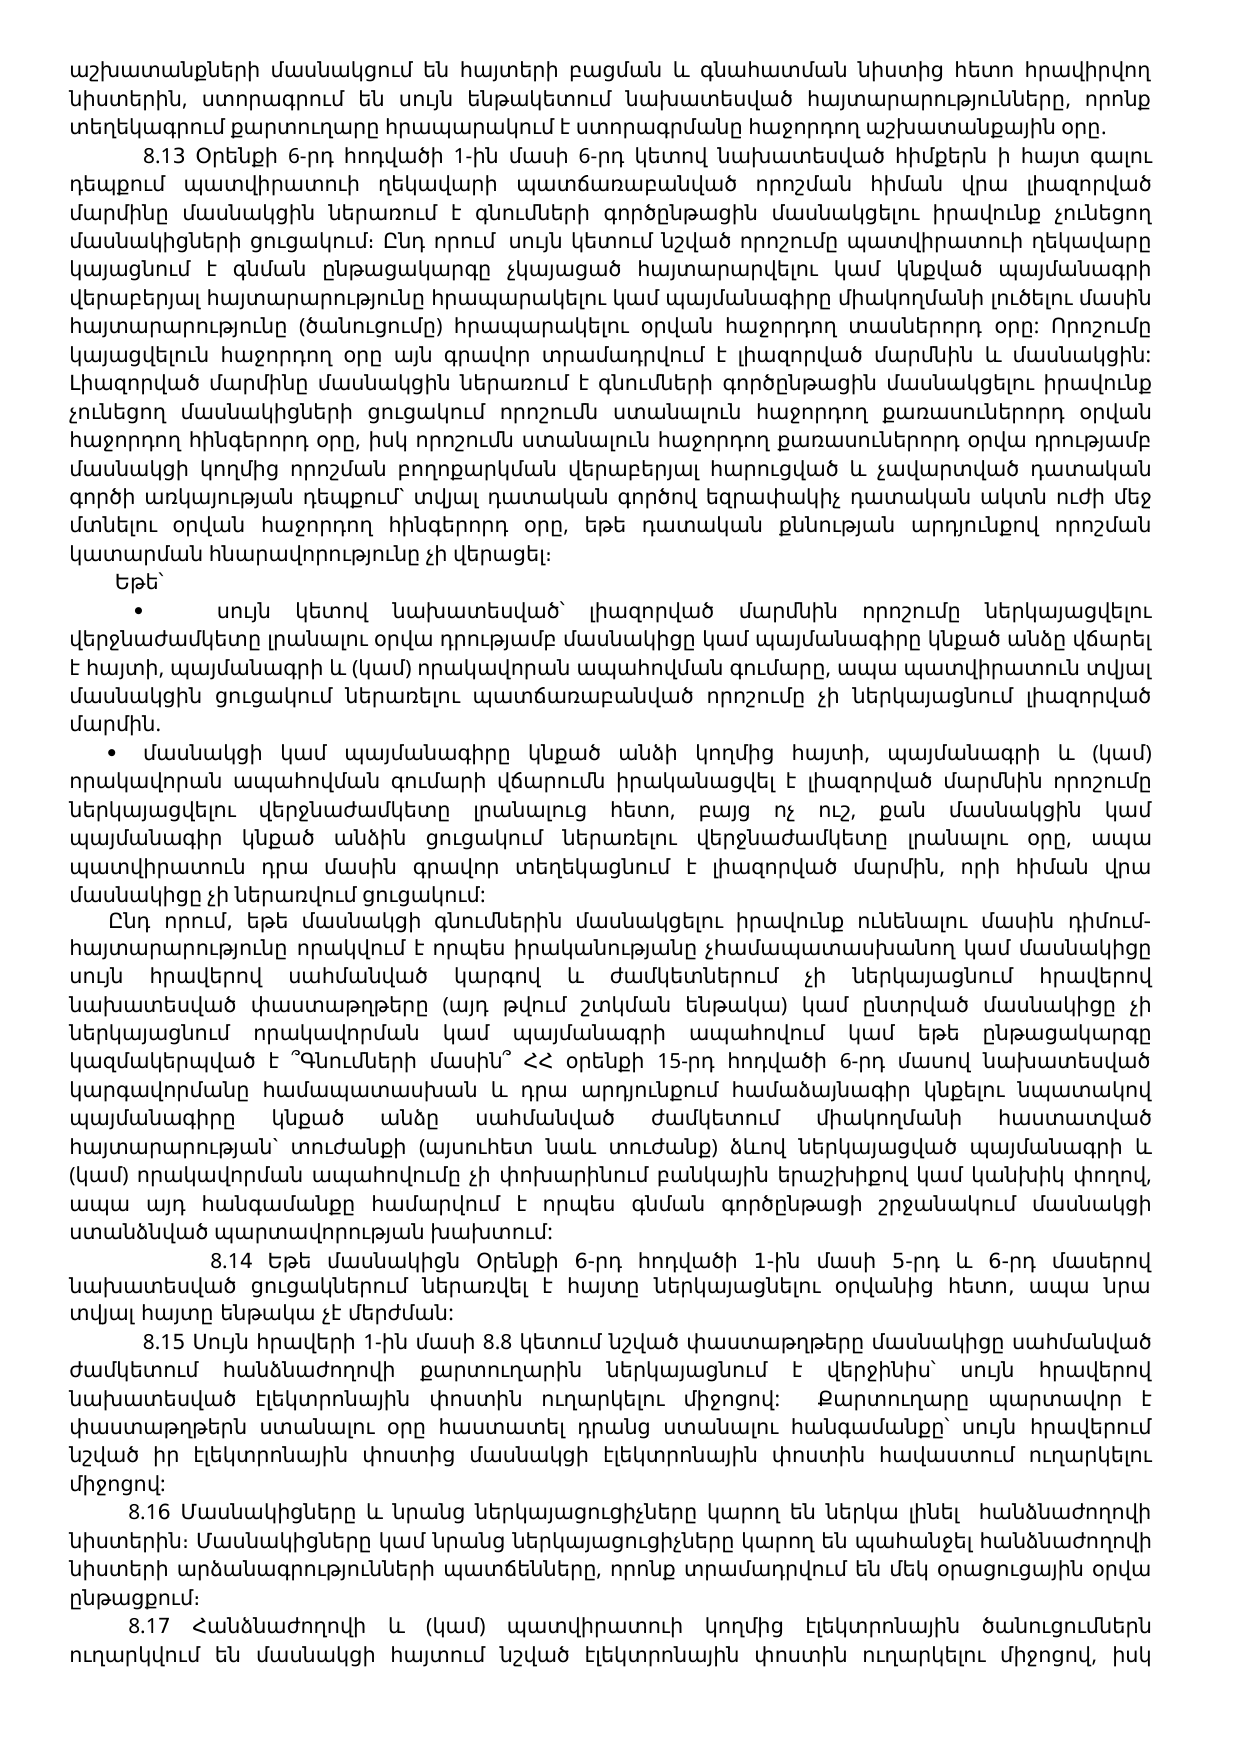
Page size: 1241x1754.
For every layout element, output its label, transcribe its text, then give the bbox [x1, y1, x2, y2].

list սույն կետով նախատեսված՝ լիազորված մարմնին որոշումը ներկայացվելու վերջնաժամկետը լրանալու օրվա դրությամբ մասնակիցը կամ պայմանագիրը կնքած անձը վճարել է հայտի, պայմանագրի և (կամ) որակավորան ապահովման գումարը, ապա պատվիրատուն տվյալ մասնակցին ցուցակում ներառելու պատճառաբանված որոշումը չի ներկայացնում լիազորված մարմին. [69, 596, 1152, 738]
text 8.13 Օրենքի 6-րդ հոդվածի 1-ին մասի 6-րդ կետով նախատեսված հիմքերն ի հայտ գալու դեպքում պատվիրատուի ղեկավարի պատճառաբանված որոշման հիման վրա լիազորված մարմինը մասնակցին ներառում է գնումների գործընթացին մասնակցելու իրավունք չունեցող մասնակիցների ցուցակում։ Ընդ որում սույն կետում նշված որոշումը պատվիրատուի ղեկավարը կայացնում է գնման ընթացակարգը չկայացած հայտարարվելու կամ կնքված պայմանագրի վերաբերյալ հայտարարությունը հրապարակելու կամ պայմանագիրը միակողմանի լուծելու մասին հայտարարությունը (ծանուցումը) հրապարակելու օրվան հաջորդող տասներորդ օրը: Որոշումը կայացվելուն հաջորդող օրը այն գրավոր տրամադրվում է լիազորված մարմնին և մասնակցին: Լիազորված մարմինը մասնակցին ներառում է գնումների գործընթացին մասնակցելու իրավունք չունեցող մասնակիցների ցուցակում որոշումն ստանալուն հաջորդող քառասուներորդ օրվան հաջորդող հինգերորդ օրը, իսկ որոշումն ստանալուն հաջորդող քառասուներորդ օրվա դրությամբ մասնակցի կողմից որոշման բողոքարկման վերաբերյալ հարուցված և չավարտված դատական գործի առկայության դեպքում` տվյալ դատական գործով եզրափակիչ դատական ակտն ուժի մեջ մտնելու օրվան հաջորդող հինգերորդ օրը, եթե դատական քննության արդյունքով որոշման կատարման հնարավորությունը չի վերացել։ [69, 141, 1152, 567]
text 8.14 Եթե մասնակիցն Օրենքի 6-րդ հոդվածի 1-ին մասի 5-րդ և 6-րդ մասերով նախատեսված ցուցակներում ներառվել է հայտը ներկայացնելու օրվանից հետո, ապա նրա տվյալ հայտը ենթակա չէ մերժման: [69, 1246, 1152, 1327]
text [69, 1611, 1152, 1668]
list մասնակցի կամ պայմանագիրը կնքած անձի կողմից հայտի, պայմանագրի և (կամ) որակավորան ապահովման գումարի վճարումն իրականացվել է լիազորված մարմնին որոշումը ներկայացվելու վերջնաժամկետը լրանալուց հետո, բայց ոչ ուշ, քան մասնակցին կամ պայմանագիր կնքած անձին ցուցակում ներառելու վերջնաժամկետը լրանալու օրը, ապա պատվիրատուն դրա մասին գրավոր տեղեկացնում է լիազորված մարմին, որի հիման վրա մասնակիցը չի ներառվում ցուցակում: [69, 738, 1152, 909]
text 8.15 Սույն հրավերի 1-ին մասի 8.8 կետում նշված փաստաթղթերը մասնակիցը սահմանված ժամկետում հանձնաժողովի քարտուղարին ներկայացնում է վերջինիս՝ սույն հրավերով նախատեսված էլեկտրոնային փոստին ուղարկելու միջոցով: Քարտուղարը պարտավոր է փաստաթղթերն ստանալու օրը հաստատել դրանց ստանալու հանգամանքը՝ սույն հրավերում նշված իր էլեկտրոնային փոստից մասնակցի էլեկտրոնային փոստին հավաստում ուղարկելու միջոցով: [69, 1327, 1152, 1497]
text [69, 56, 1152, 141]
text 8.16 Մասնակիցները և նրանց ներկայացուցիչները կարող են ներկա լինել հանձնաժողովի նիստերին։ Մասնակիցները կամ նրանց ներկայացուցիչները կարող են պահանջել հանձնաժողովի նիստերի արձանագրությունների պատճենները, որոնք տրամադրվում են մեկ օրացուցային օրվա ընթացքում։ [69, 1497, 1152, 1611]
text Ընդ որում, եթե մասնակցի գնումներին մասնակցելու իրավունք ունենալու մասին դիմում-հայտարարությունը որակվում է որպես իրականությանը չհամապատասխանող կամ մասնակիցը սույն հրավերով սահմանված կարգով և ժամկետներում չի ներկայացնում հրավերով նախատեսված փաստաթղթերը (այդ թվում շտկման ենթակա) կամ ընտրված մասնակիցը չի ներկայացնում որակավորման կամ պայմանագրի ապահովում կամ եթե ընթացակարգը կազմակերպված է ՞Գնումների մասին՞ ՀՀ օրենքի 15-րդ հոդվածի 6-րդ մասով նախատեսված կարգավորմանը համապատասխան և դրա արդյունքում համաձայնագիր կնքելու նպատակով պայմանագիրը կնքած անձը սահմանված ժամկետում միակողմանի հաստատված հայտարարության` տուժանքի (այսուհետ նաև տուժանք) ձևով ներկայացված պայմանագրի և (կամ) որակավորման ապահովումը չի փոխարինում բանկային երաշխիքով կամ կանխիկ փողով, ապա այդ հանգամանքը համարվում է որպես գնման գործընթացի շրջանակում մասնակցի ստանձնված պարտավորության խախտում: [69, 909, 1152, 1246]
text Եթե՝ [69, 567, 1152, 596]
